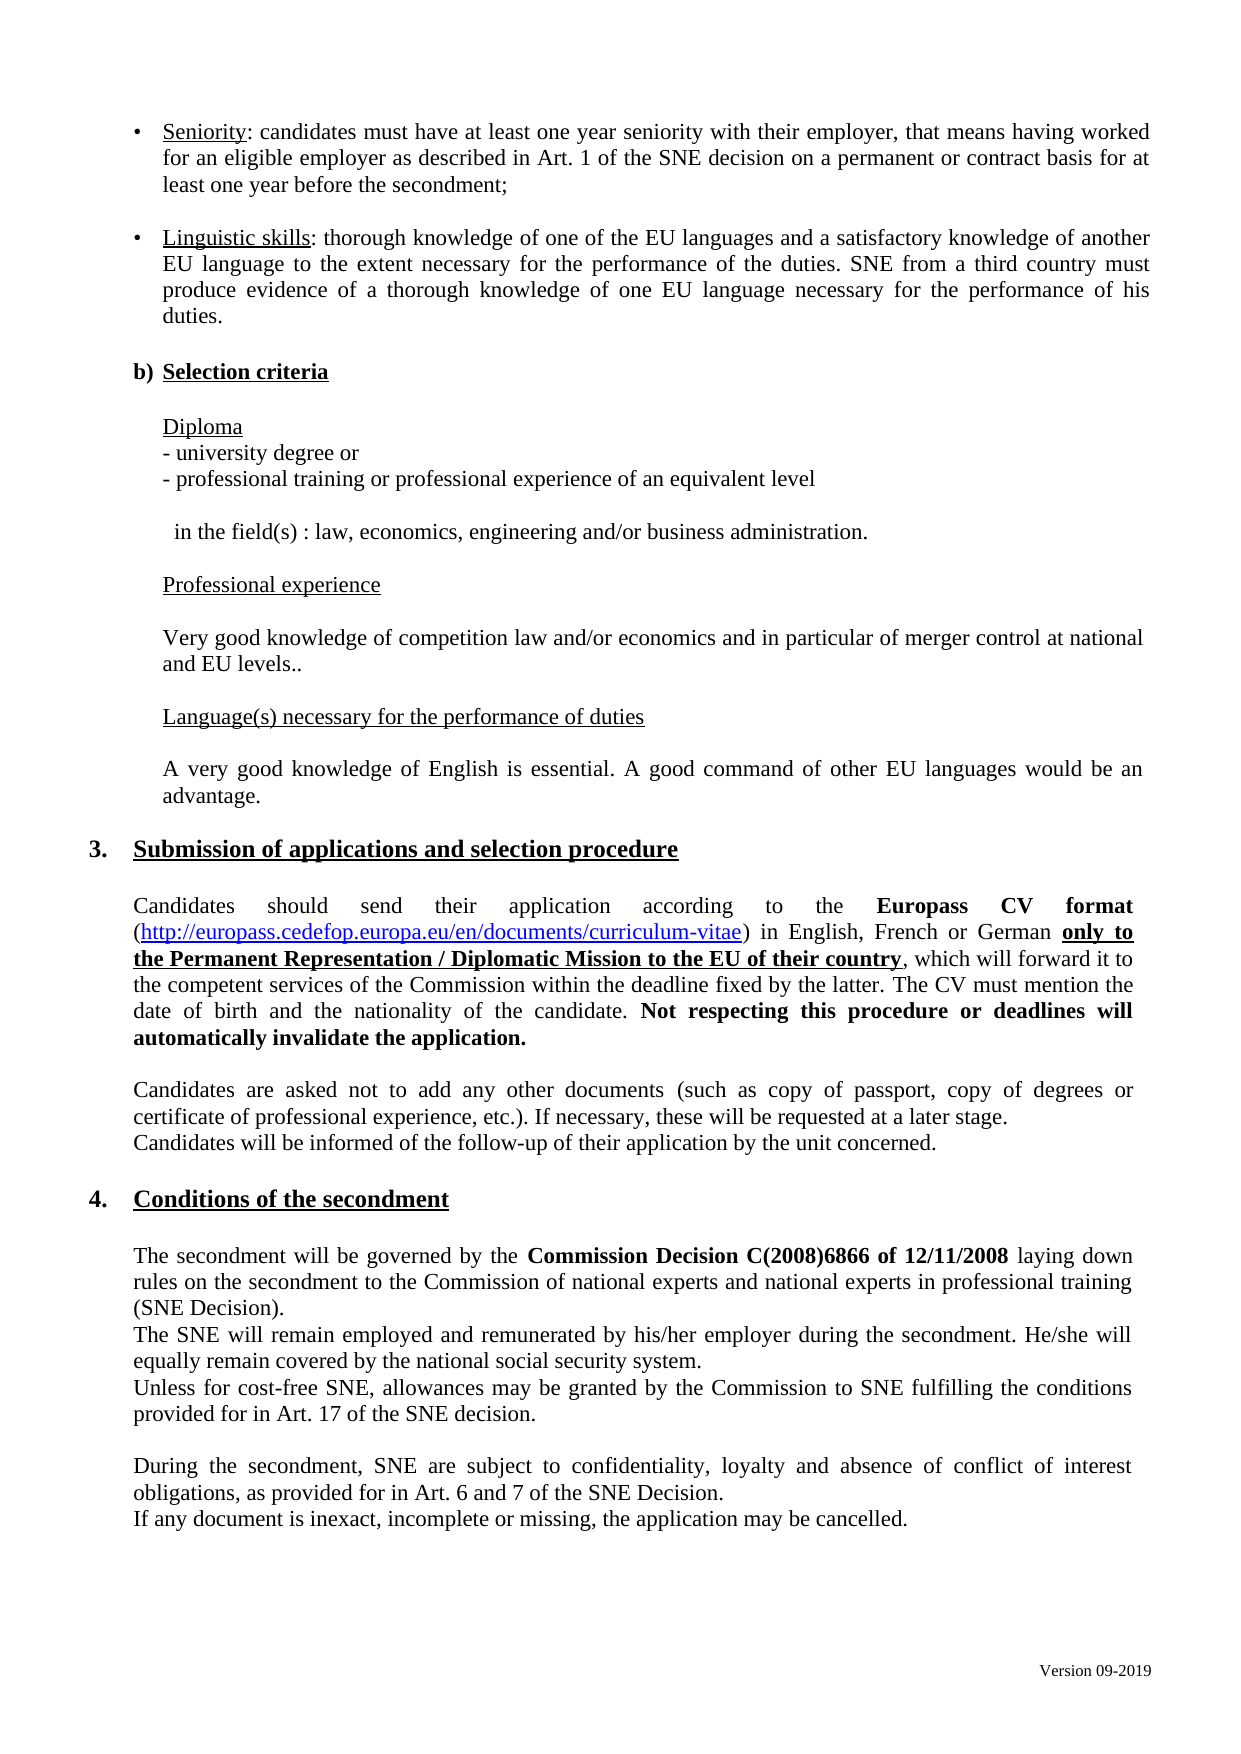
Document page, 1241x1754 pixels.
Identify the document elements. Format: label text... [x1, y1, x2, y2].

text 4. Conditions of the secondment [89, 1184, 1152, 1213]
text A very good knowledge of English is essential. A good command of other EU languages would be an advantage. [162, 755, 1145, 808]
text Candidates should send their application according to the Europass CV format (http://europass.cedefop.europa.eu/en/documents/curriculum-vitae) in English, French or German only to the Permanent Representation / Diplomatic Mission to the EU of their country, which will forward it to the competent services of the Commission within the deadline fixed by the latter. The CV must mention the date of birth and the nationality of the candidate. Not respecting this procedure or deadlines will automatically invalidate the application. [133, 892, 1133, 1050]
text Unless for cost-free SNE, allowances may be granted by the Commission to SNE fulfilling the conditions provided for in Art. 17 of the SNE decision. [133, 1373, 1133, 1426]
text Candidates are asked not to add any other documents (such as copy of passport, copy of degrees or certificate of professional experience, etc.). If necessary, these will be requested at a later stage. [133, 1076, 1135, 1129]
text Professional experience [162, 571, 1145, 597]
text The SNE will remain employed and remunerated by his/her employer during the secondment. He/she will equally remain covered by the national social security system. [133, 1321, 1133, 1373]
text - professional training or professional experience of an equivalent level [162, 466, 1014, 492]
text Language(s) necessary for the performance of duties [162, 703, 1145, 729]
text Very good knowledge of competition law and/or economics and in particular of merger control at national and EU levels.. [162, 624, 1145, 676]
text 3. Submission of applications and selection procedure [89, 834, 1152, 863]
text b) Selection criteria [133, 358, 1014, 384]
text Diploma [162, 413, 1145, 439]
text in the field(s) : law, economics, engineering and/or business administration. [162, 518, 1145, 544]
text • Linguistic skills: thorough knowledge of one of the EU languages and a satisfactory knowledge of another EU language to the extent necessary for the performance of the duties. SNE from a third country must produce evidence of a thorough knowledge of one EU language necessary for the performance of his duties. [133, 223, 1152, 329]
text • Seniority: candidates must have at least one year seniority with their employer, that means having worked for an eligible employer as described in Art. 1 of the SNE decision on a permanent or contract basis for at least one year before the secondment; [133, 118, 1152, 197]
text The secondment will be governed by the Commission Decision C(2008)6866 of 12/11/2008 laying down rules on the secondment to the Commission of national experts and national experts in professional training (SNE Decision). [133, 1242, 1133, 1321]
text If any document is inexact, incomplete or missing, the application may be cancelled. [133, 1505, 1133, 1532]
text - university degree or [162, 439, 1014, 466]
text Candidates will be informed of the follow-up of their application by the unit concerned. [133, 1129, 1152, 1156]
text During the secondment, SNE are subject to confidentiality, loyalty and absence of conflict of interest obligations, as provided for in Art. 6 and 7 of the SNE Decision. [133, 1453, 1133, 1505]
